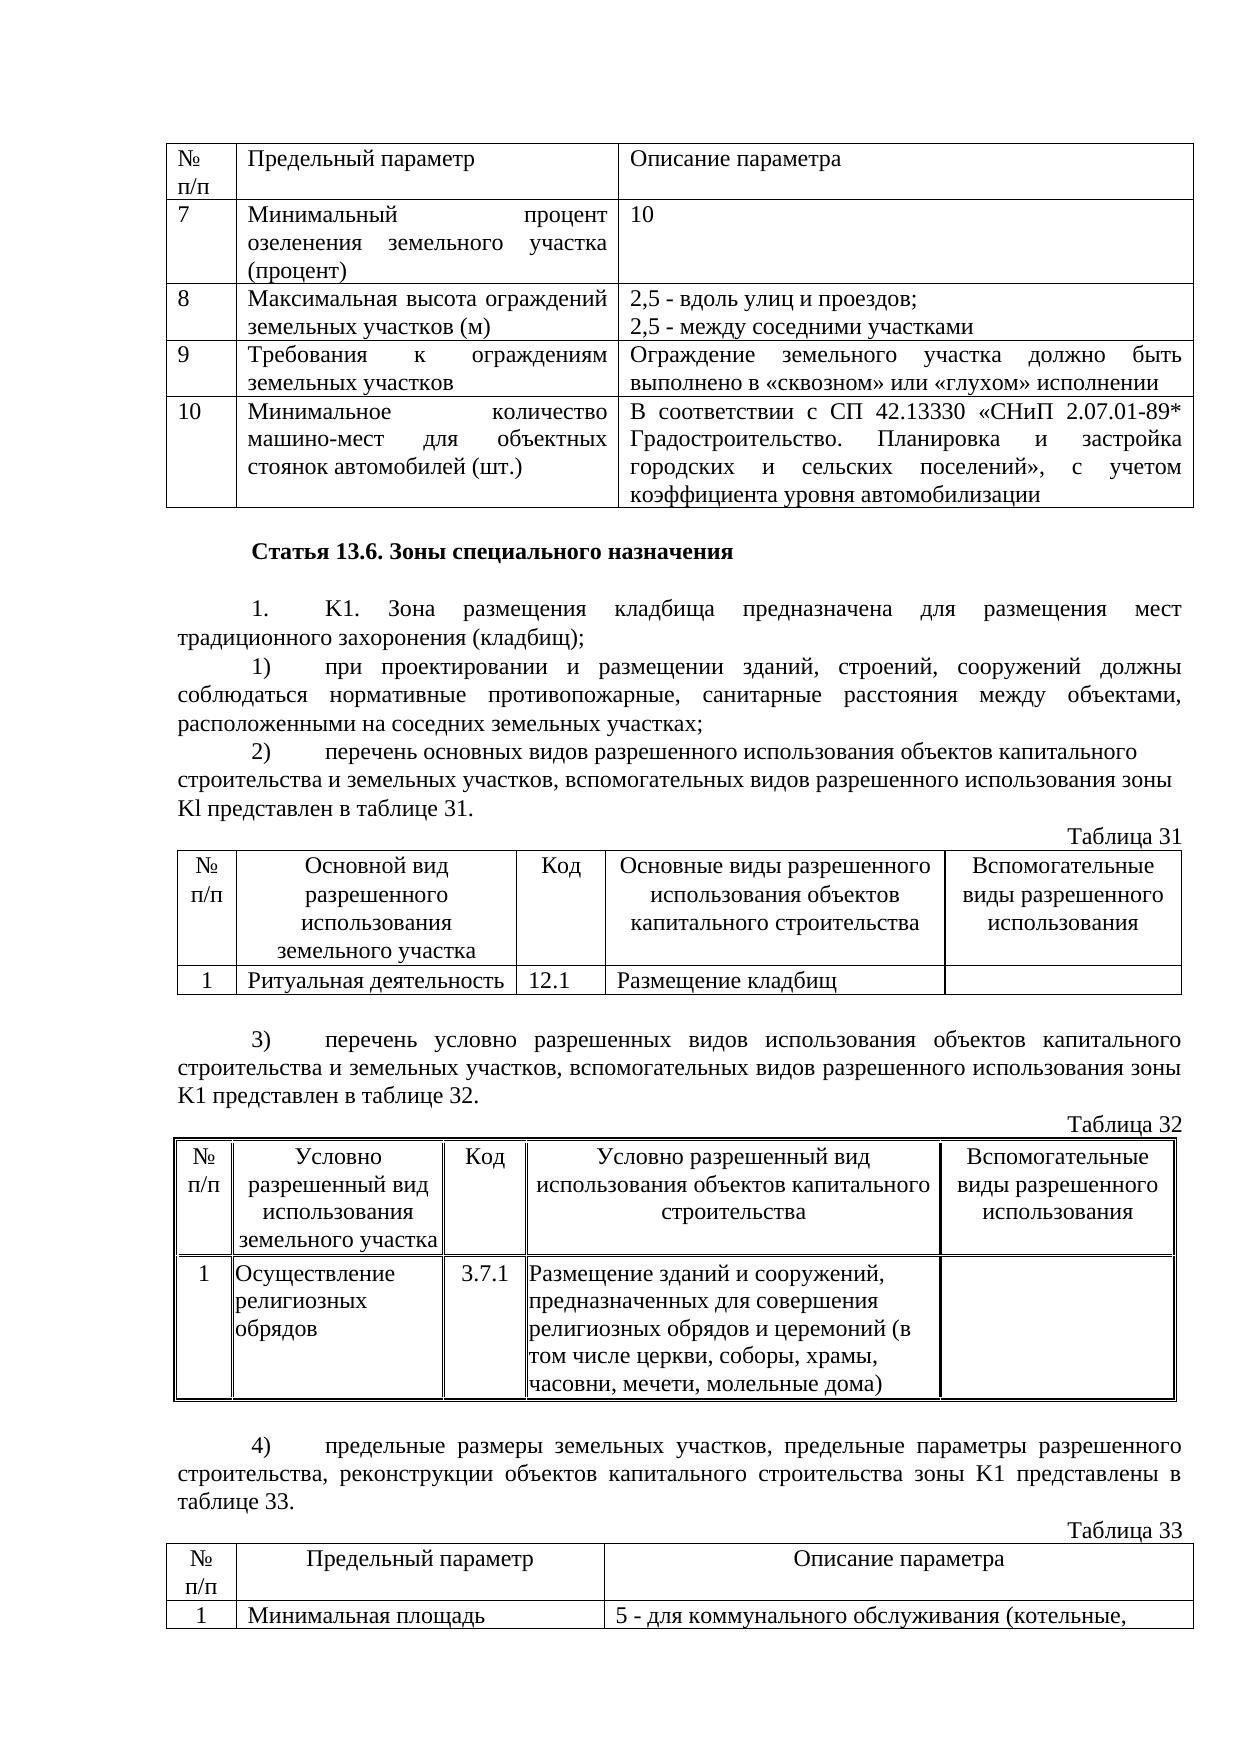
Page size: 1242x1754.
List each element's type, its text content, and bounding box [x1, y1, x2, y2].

list предельные размеры земельных участков, предельные параметры разрешенного строительства, реконструкции объектов капитального строительства зоны K1 представлены в таблице 33. [177, 1431, 1183, 1515]
text Таблица 32 [177, 1109, 1183, 1137]
table_header Описание параметра [605, 1544, 1193, 1599]
table_cell 7 [167, 200, 236, 283]
list перечень основных видов разрешенного использования объектов капитального строительства и земельных участков, вспомогательных видов разрешенного использования зоны Kl представлен в таблице 31. [177, 737, 1183, 821]
table_header Код [444, 1141, 526, 1254]
table_header № п/п [167, 1544, 236, 1599]
table_cell 8 [167, 284, 236, 339]
table_header Условно разрешенный вид использования земельного участка [233, 1141, 444, 1254]
list при проектировании и размещении зданий, строений, сооружений должны соблюдаться нормативные противопожарные, санитарные расстояния между объектами, расположенными на соседних земельных участках; [177, 652, 1183, 736]
table_cell 1 [167, 1601, 236, 1628]
table_header Основной вид разрешенного использования земельного участка [237, 851, 516, 965]
table_cell Требования к ограждениям земельных участков [237, 341, 618, 396]
text Статья 13.6. Зоны специального назначения [177, 537, 1183, 565]
table_cell Минимальный процент озеленения земельного участка (процент) [237, 200, 618, 283]
table_cell Ритуальная деятельность [237, 966, 516, 994]
table_header Вспомогательные виды разрешенного использования [940, 1141, 1173, 1254]
table_cell Ограждение земельного участка должно быть выполнено в «сквозном» или «глухом» исполнении [619, 341, 1193, 396]
table_header Описание параметра [619, 144, 1193, 199]
table_cell 9 [167, 341, 236, 396]
table_header № п/п [167, 144, 236, 199]
table_cell Максимальная высота ограждений земельных участков (м) [237, 284, 618, 339]
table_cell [237, 1601, 604, 1628]
table_cell [940, 1254, 1174, 1398]
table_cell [605, 1601, 1193, 1628]
table_header Вспомогательные виды разрешенного использования [946, 851, 1181, 965]
list K1. Зона размещения кладбища предназначена для размещения мест традиционного захоронения (кладбищ); [177, 594, 1183, 651]
table_cell В соответствии с CП 42.13330 «СНиП 2.07.01-89* Градостроительство. Планировка и застройка городских и сельских поселений», с учетом коэффициента уровня автомобилизации [619, 397, 1193, 507]
list перечень условно разрешенных видов использования объектов капитального строительства и земельных участков, вспомогательных видов разрешенного использования зоны K1 представлен в таблице 32. [177, 1024, 1183, 1109]
table_cell 3.7.1 [444, 1257, 526, 1398]
table_header № п/п [177, 1141, 233, 1254]
text Таблица 33 [177, 1516, 1183, 1543]
table_header Условно разрешенный вид использования объектов капитального строительства [526, 1141, 940, 1254]
table_cell Размещение кладбищ [606, 966, 944, 994]
table_cell 10 [619, 200, 1193, 283]
table_cell Осуществление религиозных обрядов [233, 1257, 444, 1398]
table_cell 1 [178, 966, 236, 994]
table_cell Минимальное количество машино-мест для объектных стоянок автомобилей (шт.) [237, 397, 618, 507]
table_header Код [517, 851, 605, 965]
table_cell [946, 966, 1181, 994]
table_header № п/п [178, 851, 236, 965]
table_cell 1 [177, 1254, 233, 1398]
table_header Основные виды разрешенного использования объектов капитального строительства [606, 851, 944, 965]
table_header Предельный параметр [237, 144, 618, 199]
table_header Предельный параметр [237, 1544, 604, 1599]
table_cell 2,5 - вдоль улиц и проездов; 2,5 - между соседними участками [619, 284, 1193, 339]
table_cell 10 [167, 397, 236, 507]
table_cell Размещение зданий и сооружений, предназначенных для совершения религиозных обрядов и церемоний (в том числе церкви, соборы, храмы, часовни, мечети, молельные дома) [526, 1257, 940, 1398]
table_cell 12.1 [517, 966, 605, 994]
text Таблица 31 [251, 822, 1183, 850]
